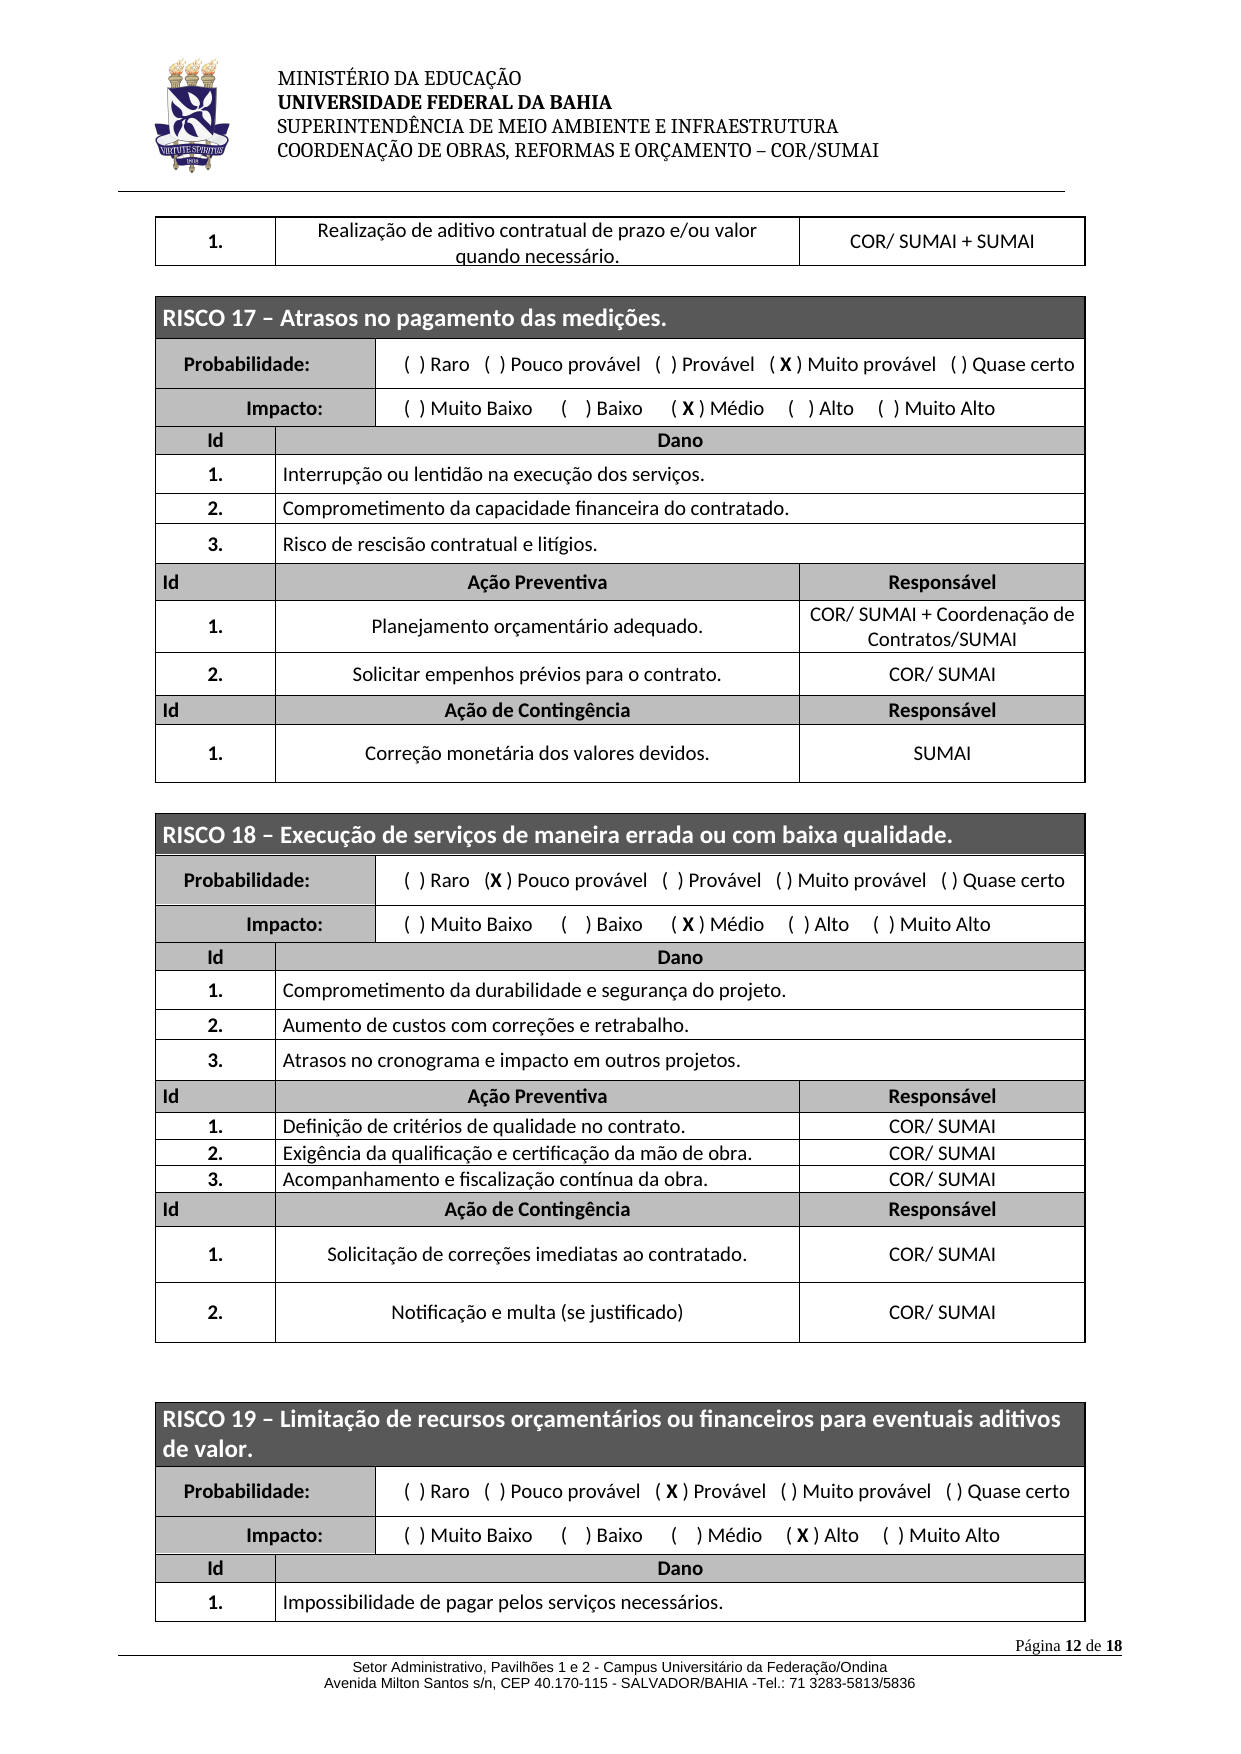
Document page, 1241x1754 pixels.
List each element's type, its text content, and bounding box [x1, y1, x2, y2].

table_cell Impacto: [156, 906, 375, 942]
table_cell SUMAI [800, 725, 1084, 782]
table_cell Exigência da qualificação e certificação da mão de obra. [276, 1140, 799, 1165]
table_cell Id [156, 696, 275, 724]
table_cell Planejamento orçamentário adequado. [276, 601, 799, 652]
table_cell Id [156, 1555, 275, 1582]
table_cell Interrupção ou lentidão na execução dos serviços. [276, 455, 1084, 493]
table_cell 1. [156, 455, 275, 493]
table_cell Dano [276, 427, 1084, 454]
table_cell Impacto: [156, 1517, 375, 1553]
table_cell 2. [156, 1010, 275, 1039]
table_cell Probabilidade: [156, 339, 375, 388]
table_cell 1. [156, 1583, 275, 1621]
table_cell Realização de aditivo contratual de prazo e/ou valor quando necessário. [276, 218, 799, 265]
table_cell COR/ SUMAI + SUMAI [800, 218, 1084, 265]
table_cell COR/ SUMAI [800, 1166, 1084, 1192]
table_cell Atrasos no cronograma e impacto em outros projetos. [276, 1040, 1084, 1079]
table_cell 1. [156, 1113, 275, 1139]
table_cell COR/ SUMAI [800, 1283, 1084, 1342]
table_cell Notificação e multa (se justificado) [276, 1283, 799, 1342]
table_cell 2. [156, 1140, 275, 1165]
table_cell ( ) Raro ( ) Pouco provável ( X ) Provável ( ) Muito provável ( ) Quase certo [376, 1467, 1084, 1516]
table_cell Id [156, 943, 275, 970]
table_cell Definição de critérios de qualidade no contrato. [276, 1113, 799, 1139]
table_cell Id [156, 1081, 275, 1112]
table_cell Acompanhamento e fiscalização contínua da obra. [276, 1166, 799, 1192]
table_cell Id [156, 564, 275, 600]
table_cell Solicitar empenhos prévios para o contrato. [276, 653, 799, 695]
table_cell Impacto: [156, 389, 375, 426]
table_cell Comprometimento da durabilidade e segurança do projeto. [276, 971, 1084, 1009]
table_cell Probabilidade: [156, 1467, 375, 1516]
table_cell 2. [156, 494, 275, 523]
table_cell Solicitação de correções imediatas ao contratado. [276, 1227, 799, 1282]
table_cell Responsável [800, 1081, 1084, 1112]
table_cell Responsável [800, 1193, 1084, 1226]
table_cell 1. [156, 725, 275, 782]
table_cell Impossibilidade de pagar pelos serviços necessários. [276, 1583, 1084, 1621]
table_cell 3. [156, 1166, 275, 1192]
table_cell COR/ SUMAI [800, 1140, 1084, 1165]
table_cell Comprometimento da capacidade financeira do contratado. [276, 494, 1084, 523]
table_cell Ação Preventiva [276, 564, 799, 600]
table_cell ( ) Muito Baixo ( ) Baixo ( X ) Médio ( ) Alto ( ) Muito Alto [376, 906, 1084, 942]
table_cell Ação Preventiva [276, 1081, 799, 1112]
table_cell 3. [156, 524, 275, 563]
table_cell ( ) Muito Baixo ( ) Baixo ( ) Médio ( X ) Alto ( ) Muito Alto [376, 1517, 1084, 1553]
table_cell Dano [276, 1555, 1084, 1582]
table_cell 3. [156, 1040, 275, 1079]
table_header RISCO 18 – Execução de serviços de maneira errada ou com baixa qualidade. [156, 814, 1084, 854]
table_cell Correção monetária dos valores devidos. [276, 725, 799, 782]
table_header RISCO 17 – Atrasos no pagamento das medições. [156, 297, 1084, 338]
table_cell 1. [156, 1227, 275, 1282]
table_cell COR/ SUMAI + Coordenação de Contratos/SUMAI [800, 601, 1084, 652]
table_cell Id [156, 427, 275, 454]
table_cell Risco de rescisão contratual e litígios. [276, 524, 1084, 563]
table_header RISCO 19 – Limitação de recursos orçamentários ou financeiros para eventuais aditivos de valor. [156, 1403, 1084, 1466]
table_cell Responsável [800, 696, 1084, 724]
table_cell 2. [156, 653, 275, 695]
table_cell 1. [156, 601, 275, 652]
table_cell Id [156, 1193, 275, 1226]
table_cell Probabilidade: [156, 856, 375, 904]
table_cell ( ) Muito Baixo ( ) Baixo ( X ) Médio ( ) Alto ( ) Muito Alto [376, 389, 1084, 426]
table_cell COR/ SUMAI [800, 1113, 1084, 1139]
table_cell Dano [276, 943, 1084, 970]
table_cell Ação de Contingência [276, 696, 799, 724]
table_cell 1. [156, 971, 275, 1009]
table_cell 2. [156, 1283, 275, 1342]
table_cell 1. [156, 218, 275, 265]
table_cell Responsável [800, 564, 1084, 600]
table_cell Ação de Contingência [276, 1193, 799, 1226]
table_cell ( ) Raro (X ) Pouco provável ( ) Provável ( ) Muito provável ( ) Quase certo [376, 856, 1084, 904]
table_cell Aumento de custos com correções e retrabalho. [276, 1010, 1084, 1039]
table_cell COR/ SUMAI [800, 653, 1084, 695]
picture [154, 57, 230, 173]
table_cell COR/ SUMAI [800, 1227, 1084, 1282]
table_cell ( ) Raro ( ) Pouco provável ( ) Provável ( X ) Muito provável ( ) Quase certo [376, 339, 1084, 388]
